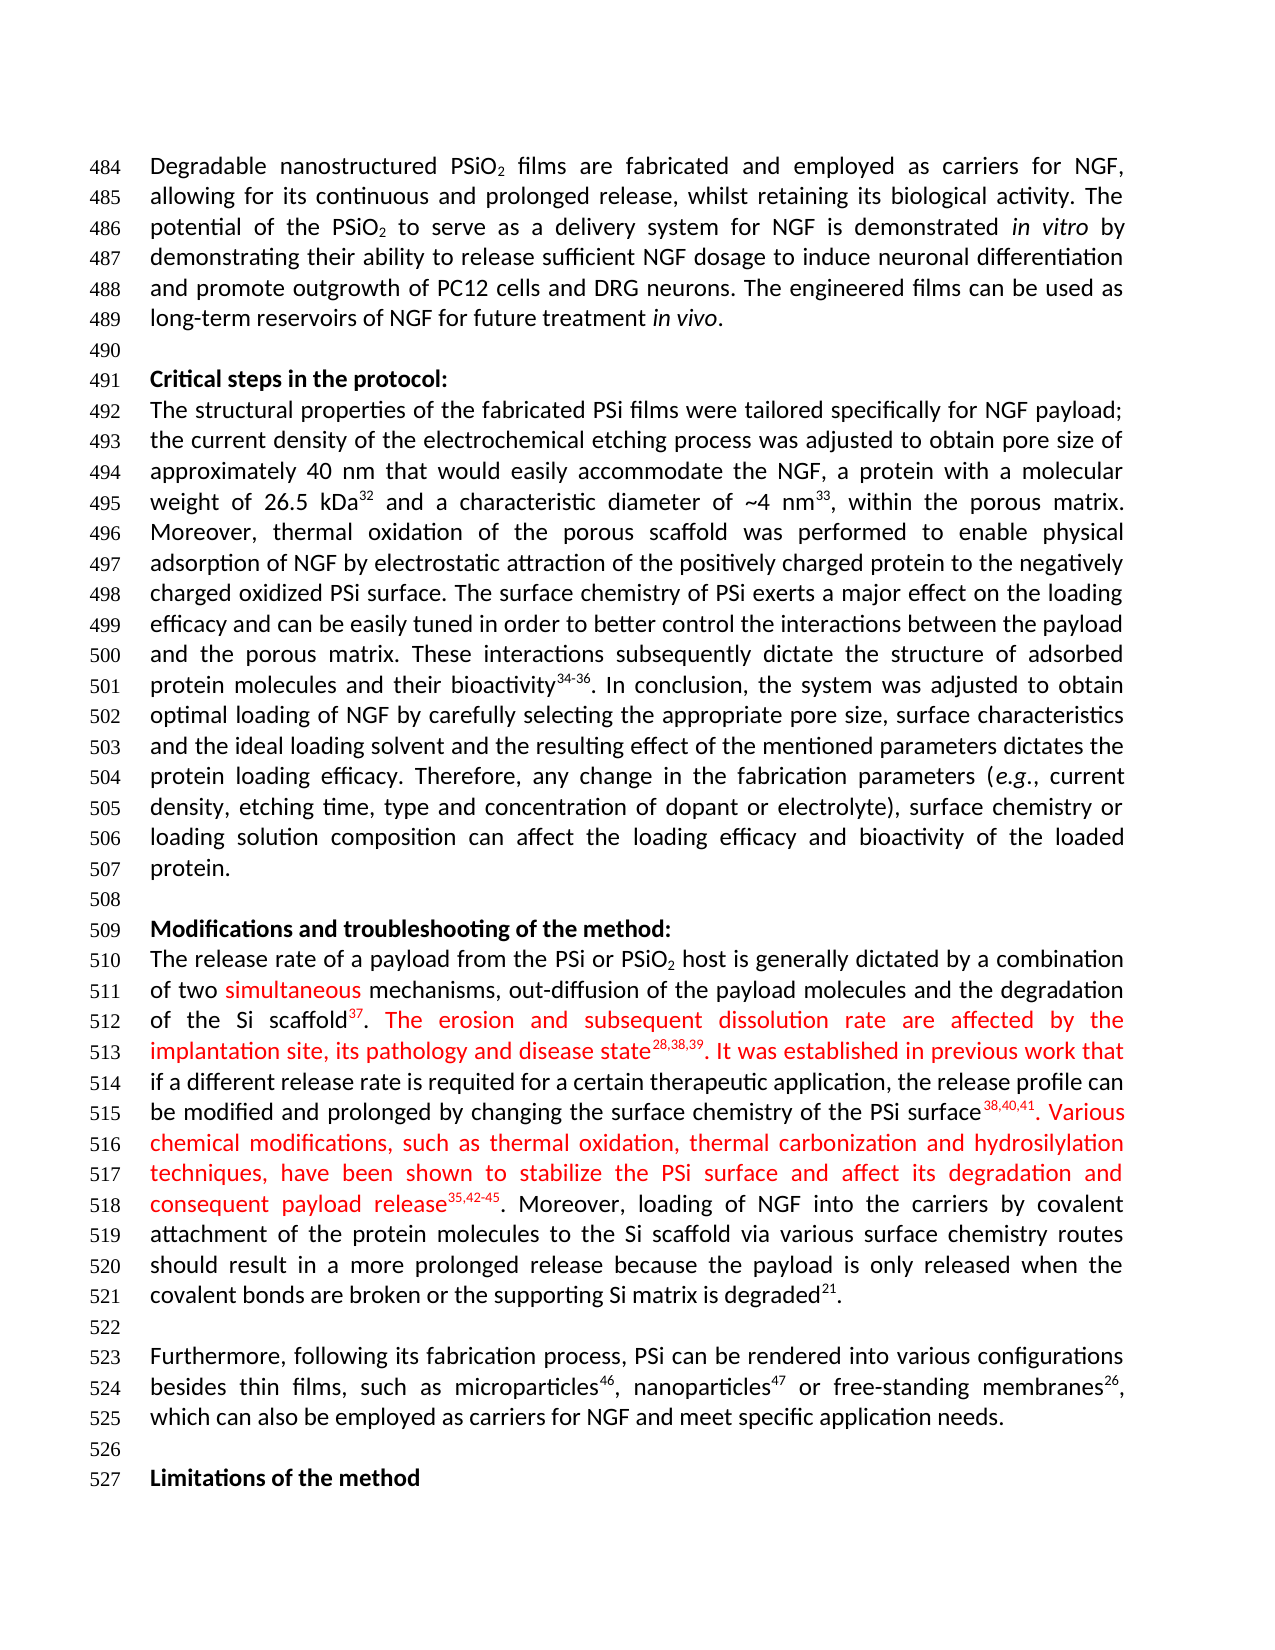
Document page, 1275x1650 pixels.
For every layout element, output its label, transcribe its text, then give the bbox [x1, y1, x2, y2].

text The release rate of a payload from the PSi or PSiO2 host is generally dictated by a combination of two simultaneous mechanisms, out-diffusion of the payload molecules and the degradation of the Si scaffold37. The erosion and subsequent dissolution rate are affected by the implantation site, its pathology and disease state28,38,39. It was established in previous work that if a different release rate is requited for a certain therapeutic application, the release profile can be modified and prolonged by changing the surface chemistry of the PSi surface38,40,41. Various chemical modifications, such as thermal oxidation, thermal carbonization and hydrosilylation techniques, have been shown to stabilize the PSi surface and affect its degradation and consequent payload release35,42-45. Moreover, loading of NGF into the carriers by covalent attachment of the protein molecules to the Si scaffold via various surface chemistry routes should result in a more prolonged release because the payload is only released when the covalent bonds are broken or the supporting Si matrix is degraded21. [150, 943, 1125, 1310]
text Degradable nanostructured PSiO2 films are fabricated and employed as carriers for NGF, allowing for its continuous and prolonged release, whilst retaining its biological activity. The potential of the PSiO2 to serve as a delivery system for NGF is demonstrated in vitro by demonstrating their ability to release sufficient NGF dosage to induce neuronal differentiation and promote outgrowth of PC12 cells and DRG neurons. The engineered films can be used as long-term reservoirs of NGF for future treatment in vivo. [150, 150, 1125, 333]
text Limitations of the method [150, 1462, 1125, 1493]
text Critical steps in the protocol: [150, 364, 1125, 394]
text Furthermore, following its fabrication process, PSi can be rendered into various configurations besides thin films, such as microparticles46, nanoparticles47 or free-standing membranes26, which can also be employed as carriers for NGF and meet specific application needs. [150, 1340, 1125, 1432]
text Modifications and troubleshooting of the method: [150, 913, 1125, 943]
text The structural properties of the fabricated PSi films were tailored specifically for NGF payload; the current density of the electrochemical etching process was adjusted to obtain pore size of approximately 40 nm that would easily accommodate the NGF, a protein with a molecular weight of 26.5 kDa32 and a characteristic diameter of ~4 nm33, within the porous matrix. Moreover, thermal oxidation of the porous scaffold was performed to enable physical adsorption of NGF by electrostatic attraction of the positively charged protein to the negatively charged oxidized PSi surface. The surface chemistry of PSi exerts a major effect on the loading efficacy and can be easily tuned in order to better control the interactions between the payload and the porous matrix. These interactions subsequently dictate the structure of adsorbed protein molecules and their bioactivity34-36. In conclusion, the system was adjusted to obtain optimal loading of NGF by carefully selecting the appropriate pore size, surface characteristics and the ideal loading solvent and the resulting effect of the mentioned parameters dictates the protein loading efficacy. Therefore, any change in the fabrication parameters (e.g., current density, etching time, type and concentration of dopant or electrolyte), surface chemistry or loading solution composition can affect the loading efficacy and bioactivity of the loaded protein. [150, 394, 1125, 882]
